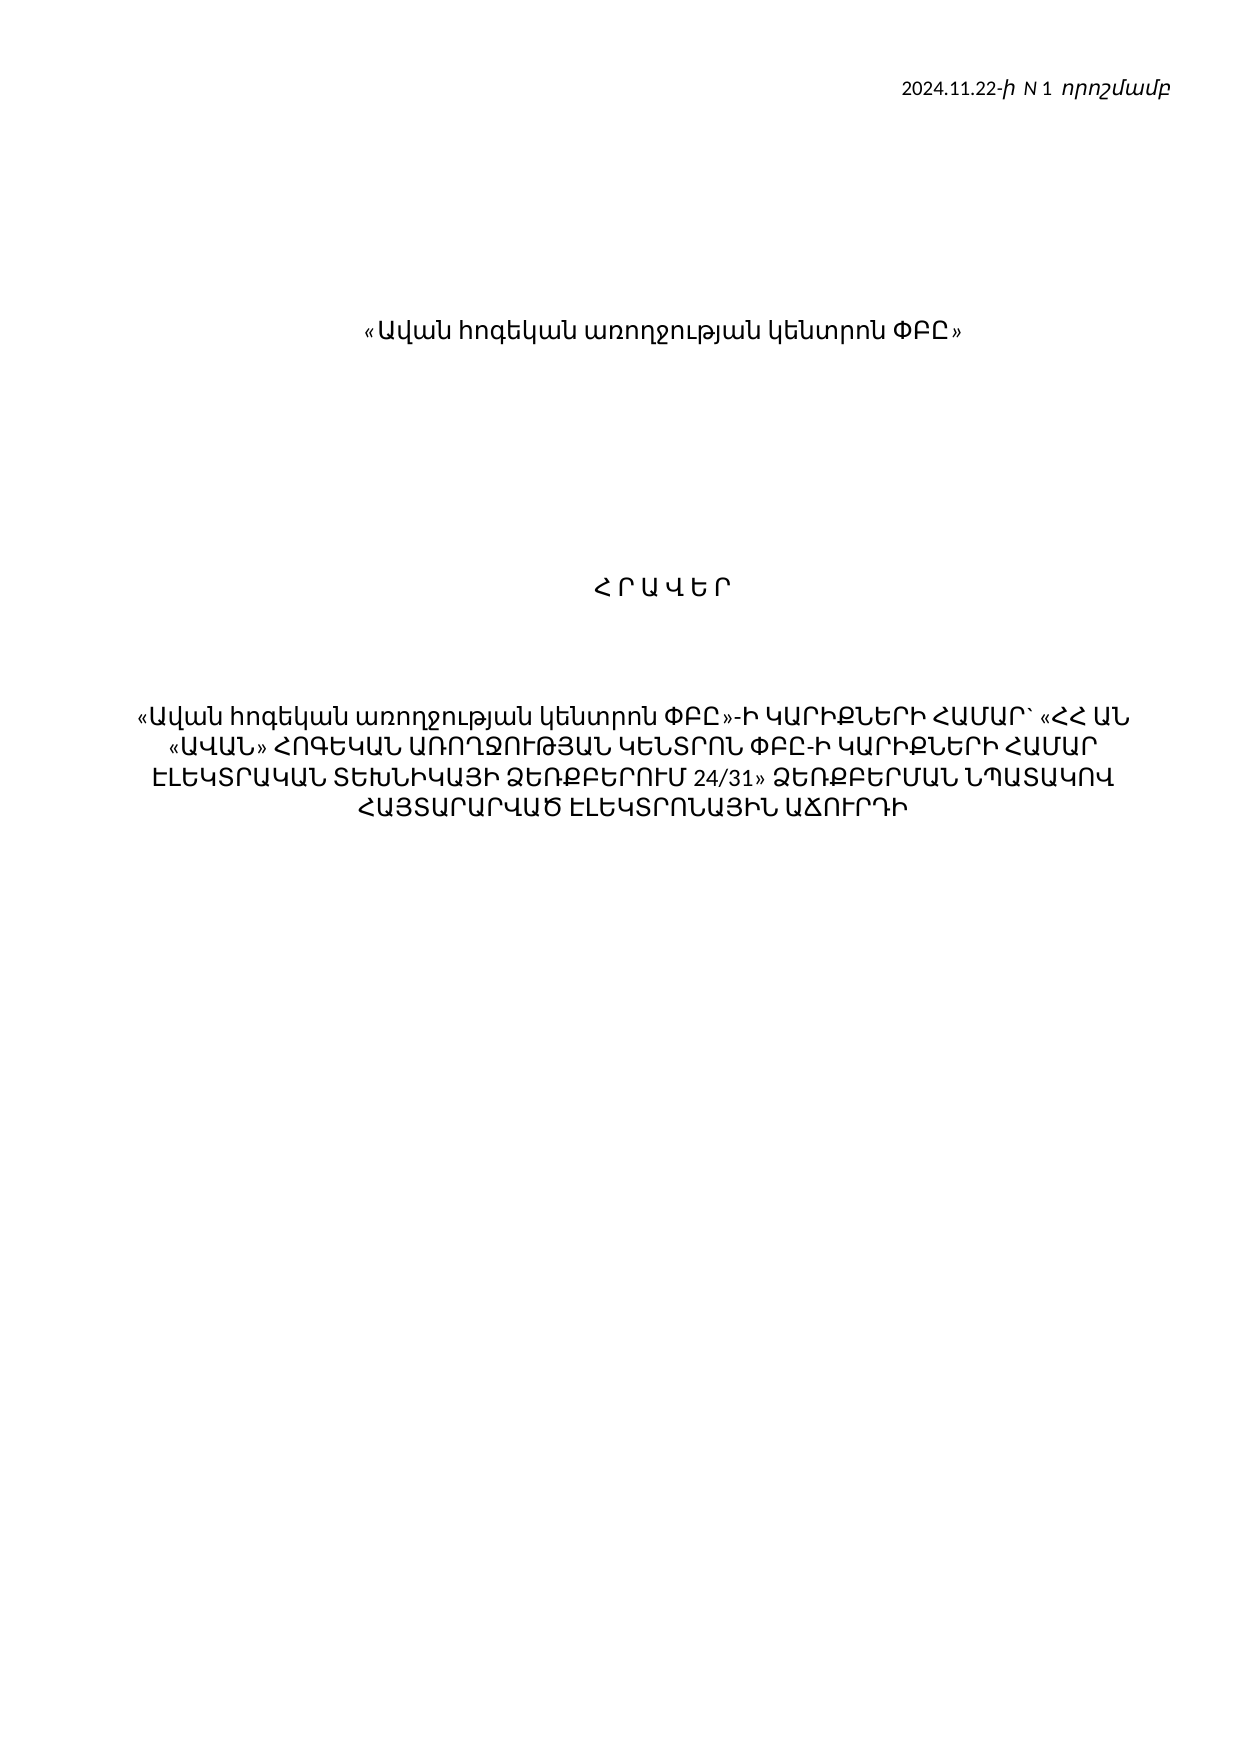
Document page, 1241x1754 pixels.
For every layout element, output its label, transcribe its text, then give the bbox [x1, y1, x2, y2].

text 2024.11.22 -ի N 1 որոշմամբ [94, 75, 1171, 100]
text «Ավան հոգեկան առողջության կենտրոն ՓԲԸ»-Ի ԿԱՐԻՔՆԵՐԻ ՀԱՄԱՐ` «ՀՀ ԱՆ «ԱՎԱՆ» ՀՈԳԵԿԱՆ ԱՌՈՂՋՈՒԹՅԱՆ ԿԵՆՏՐՈՆ ՓԲԸ-Ի ԿԱՐԻՔՆԵՐԻ ՀԱՄԱՐ ԷԼԵԿՏՐԱԿԱՆ ՏԵԽՆԻԿԱՅԻ ՁԵՌՔԲԵՐՈՒՄ 24/31» ՁԵՌՔԲԵՐՄԱՆ ՆՊԱՏԱԿՈՎ ՀԱՅՏԱՐԱՐՎԱԾ ԷԼԵԿՏՐՈՆԱՅԻՆ ԱՃՈՒՐԴԻ [94, 701, 1172, 823]
text Հ Ր Ա Վ Ե Ր [94, 572, 1172, 602]
text « Ավան հոգեկան առողջության կենտրոն ՓԲԸ» [94, 316, 1172, 346]
